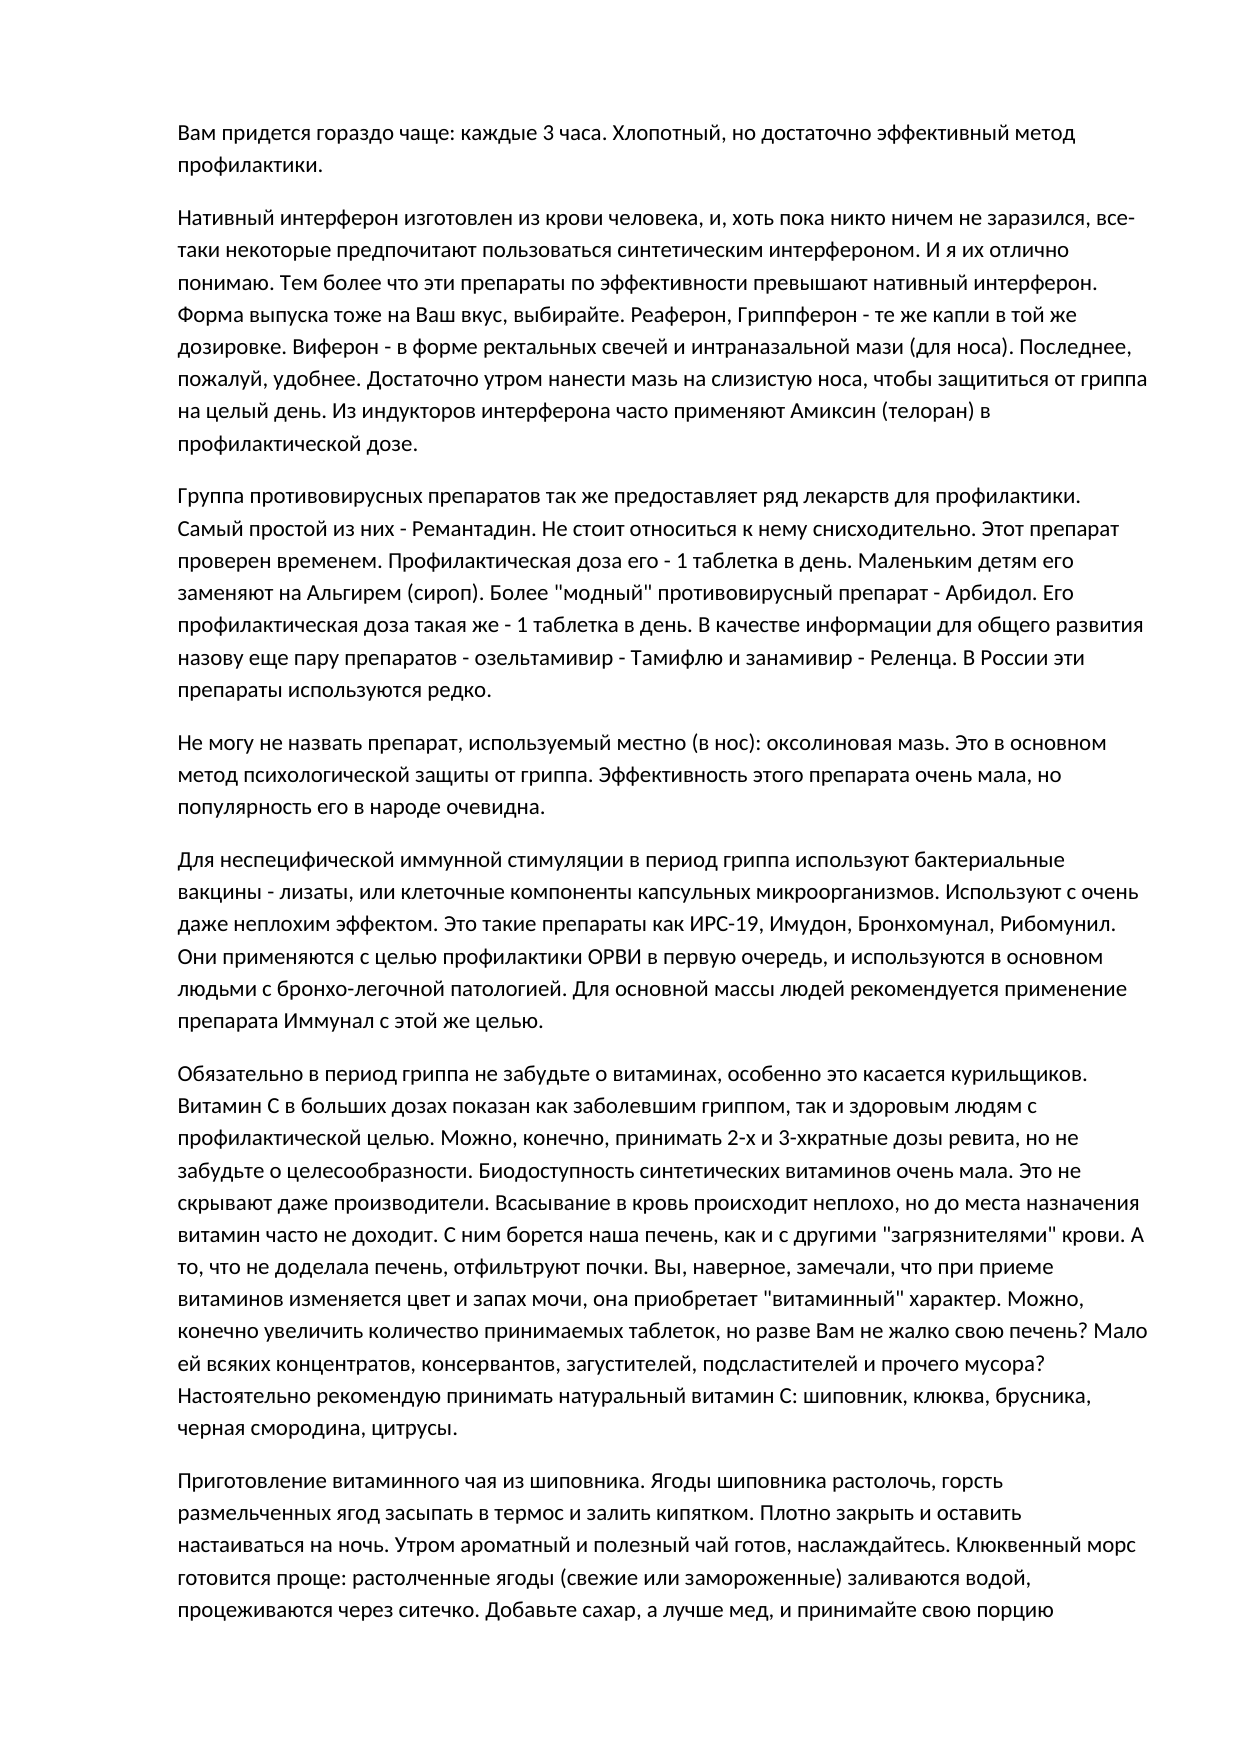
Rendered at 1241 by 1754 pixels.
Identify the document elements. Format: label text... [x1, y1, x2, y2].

text Для неспецифической иммунной стимуляции в период гриппа используют бактериальные вакцины - лизаты, или клеточные компоненты капсульных микроорганизмов. Используют с очень даже неплохим эффектом. Это такие препараты как ИРС-19, Имудон, Бронхомунал, Рибомунил. Они применяются с целью профилактики ОРВИ в первую очередь, и используются в основном людьми с бронхо-легочной патологией. Для основной массы людей рекомендуется применение препарата Иммунал с этой же целью. [177, 845, 1152, 1034]
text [177, 118, 1152, 178]
text Нативный интерферон изготовлен из крови человека, и, хоть пока никто ничем не заразился, все-таки некоторые предпочитают пользоваться синтетическим интерфероном. И я их отлично понимаю. Тем более что эти препараты по эффективности превышают нативный интерферон. Форма выпуска тоже на Ваш вкус, выбирайте. Реаферон, Гриппферон - те же капли в той же дозировке. Виферон - в форме ректальных свечей и интраназальной мази (для носа). Последнее, пожалуй, удобнее. Достаточно утром нанести мазь на слизистую носа, чтобы защититься от гриппа на целый день. Из индукторов интерферона часто применяют Амиксин (телоран) в профилактической дозе. [177, 203, 1152, 457]
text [177, 1466, 1152, 1623]
text Обязательно в период гриппа не забудьте о витаминах, особенно это касается курильщиков. Витамин С в больших дозах показан как заболевшим гриппом, так и здоровым людям с профилактической целью. Можно, конечно, принимать 2-х и 3-хкратные дозы ревита, но не забудьте о целесообразности. Биодоступность синтетических витаминов очень мала. Это не скрывают даже производители. Всасывание в кровь происходит неплохо, но до места назначения витамин часто не доходит. С ним борется наша печень, как и с другими "загрязнителями" крови. А то, что не доделала печень, отфильтруют почки. Вы, наверное, замечали, что при приеме витаминов изменяется цвет и запах мочи, она приобретает "витаминный" характер. Можно, конечно увеличить количество принимаемых таблеток, но разве Вам не жалко свою печень? Мало ей всяких концентратов, консервантов, загустителей, подсластителей и прочего мусора? Настоятельно рекомендую принимать натуральный витамин С: шиповник, клюква, брусника, черная смородина, цитрусы. [177, 1059, 1152, 1441]
text Не могу не назвать препарат, используемый местно (в нос): оксолиновая мазь. Это в основном метод психологической защиты от гриппа. Эффективность этого препарата очень мала, но популярность его в народе очевидна. [177, 728, 1152, 820]
text Группа противовирусных препаратов так же предоставляет ряд лекарств для профилактики. Самый простой из них - Ремантадин. Не стоит относиться к нему снисходительно. Этот препарат проверен временем. Профилактическая доза его - 1 таблетка в день. Маленьким детям его заменяют на Альгирем (сироп). Более "модный" противовирусный препарат - Арбидол. Его профилактическая доза такая же - 1 таблетка в день. В качестве информации для общего развития назову еще пару препаратов - озельтамивир - Тамифлю и занамивир - Реленца. В России эти препараты используются редко. [177, 482, 1152, 703]
